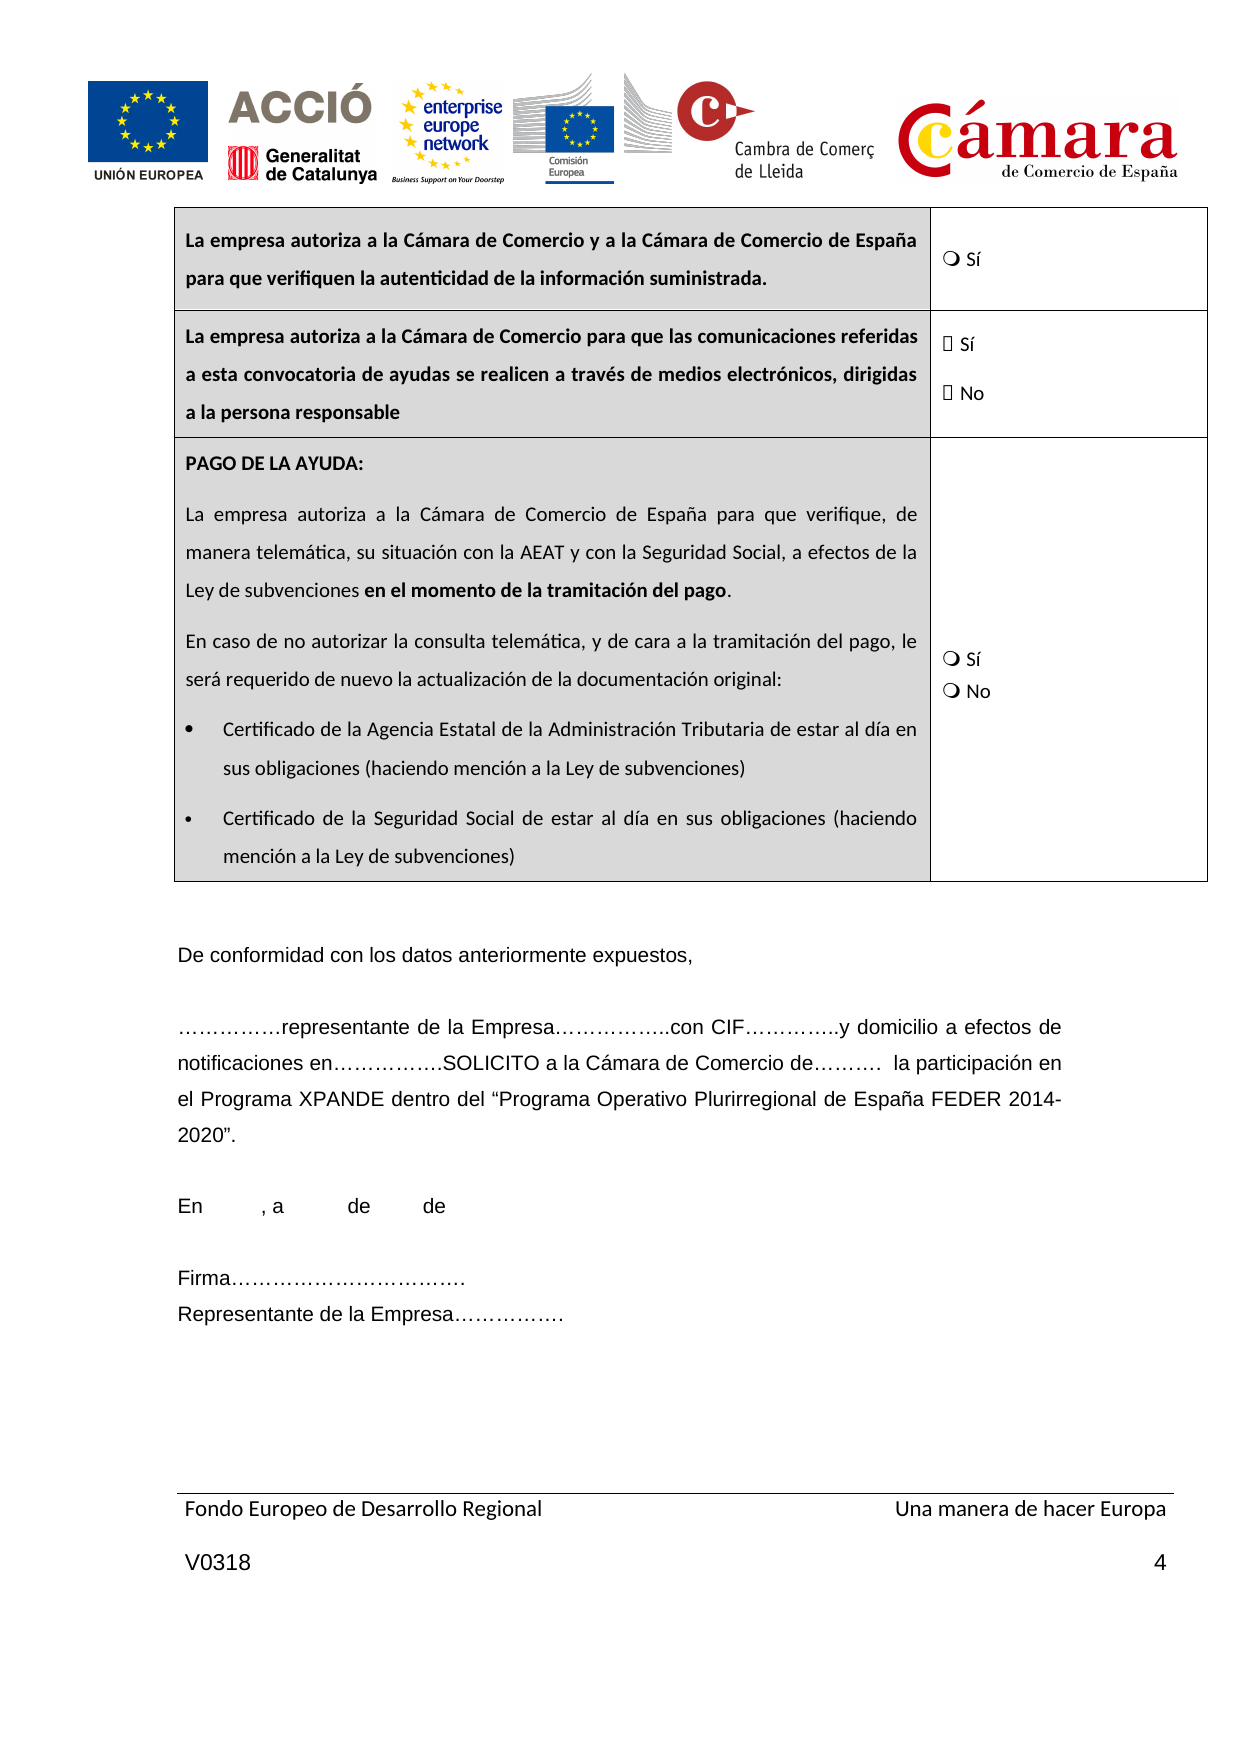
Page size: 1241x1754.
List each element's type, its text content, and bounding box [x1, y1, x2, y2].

picture [228, 83, 377, 184]
text De conformidad con los datos anteriormente expuestos, [177, 943, 1063, 967]
table_cell La empresa autoriza a la Cámara de Comercio para que las comunicaciones referidas a esta convocatoria de ayudas se realicen a través de medios electrónicos, dirigidas a la persona responsable [175, 311, 930, 437]
text ……………representante de la Empresa……………..con CIF…………..y domicilio a efectos de notificaciones en…………….SOLICITO a la Cámara de Comercio de………. la participación en el Programa XPANDE dentro del “Programa Operativo Plurirregional de España FEDER 2014-2020”. [177, 1015, 1063, 1146]
picture [392, 81, 504, 184]
table_cell Sí No [931, 438, 1207, 881]
text Firma……………………………. [177, 1266, 1063, 1290]
picture [88, 81, 208, 184]
table_cell PAGO DE LA AYUDA: La empresa autoriza a la Cámara de Comercio de España para que verifique, de manera telemática, su situación con la AEAT y con la Seguridad Social, a efectos de la Ley de subvenciones en el momento de la tramitación del pago. En caso de no autorizar la consulta telemática, y de cara a la tramitación del pago, le será requerido de nuevo la actualización de la documentación original: Certificado de la Agencia Estatal de la Administración Tributaria de estar al día en sus obligaciones (haciendo mención a la Ley de subvenciones) Certificado de la Seguridad Social de estar al día en sus obligaciones (haciendo mención a la Ley de subvenciones) [175, 438, 930, 881]
table_cell La empresa autoriza a la Cámara de Comercio y a la Cámara de Comercio de España para que verifiquen la autenticidad de la información suministrada. [175, 208, 930, 309]
text Representante de la Empresa……………. [177, 1302, 1063, 1326]
table_cell  Sí  No [931, 311, 1207, 437]
table_cell Sí [931, 208, 1207, 309]
picture [513, 73, 880, 184]
picture [896, 97, 1180, 184]
text En , a de de [177, 1194, 1063, 1218]
